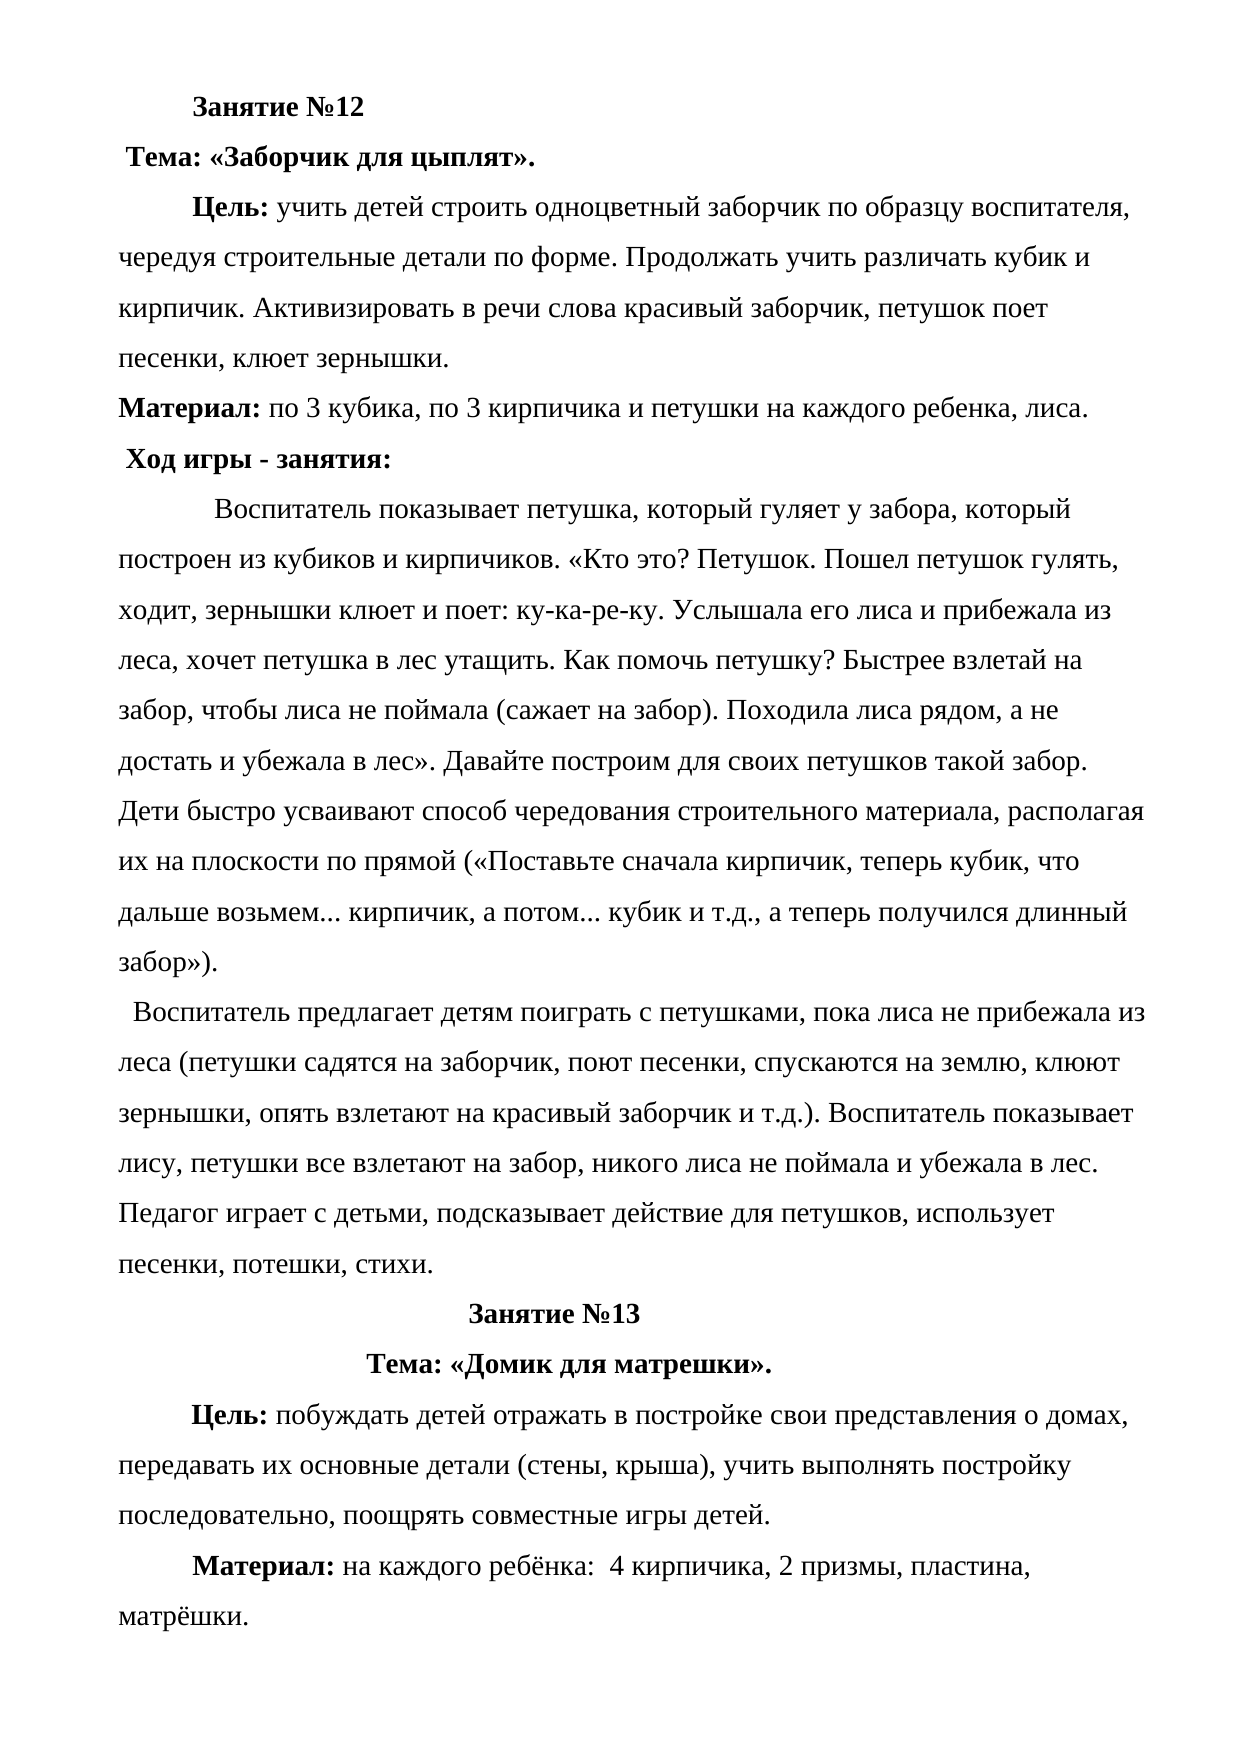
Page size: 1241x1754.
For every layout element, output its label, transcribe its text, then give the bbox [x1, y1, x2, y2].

text Материал: на каждого ребёнка: 4 кирпичика, 2 призмы, пластина, матрёшки. [118, 1548, 1152, 1632]
text Ход игры - занятия: [118, 441, 1152, 474]
text Цель: учить детей строить одноцветный заборчик по образцу воспитателя, чередуя строительные детали по форме. Продолжать учить различать кубик и кирпичик. Активизировать в речи слова красивый заборчик, петушок поет песенки, клюет зернышки. Материал: по 3 кубика, по 3 кирпичика и петушки на каждого ребенка, лиса. [118, 189, 1152, 424]
text Тема: «Заборчик для цыплят». [118, 139, 1152, 172]
text Цель: побуждать детей отражать в постройке свои представления о домах, передавать их основные детали (стены, крыша), учить выполнять постройку последовательно, поощрять совместные игры детей. [118, 1397, 1152, 1531]
text Занятие №12 [118, 89, 1152, 122]
text Воспитатель показывает петушка, который гуляет у забора, который построен из кубиков и кирпичиков. «Кто это? Петушок. Пошел петушок гулять, ходит, зернышки клюет и поет: ку-ка-ре-ку. Услышала его лиса и прибежала из леса, хочет петушка в лес утащить. Как помочь петушку? Быстрее взлетай на забор, чтобы лиса не поймала (сажает на забор). Походила лиса рядом, а не достать и убежала в лес». Давайте построим для своих петушков такой забор. Дети быстро усваивают способ чередования строительного материала, располагая их на плоскости по прямой («Поставьте сначала кирпичик, теперь кубик, что дальше возьмем... кирпичик, а потом... кубик и т.д., а теперь получился длинный забор»). Воспитатель предлагает детям поиграть с петушками, пока лиса не прибежала из леса (петушки садятся на заборчик, поют песенки, спускаются на землю, клюют зернышки, опять взлетают на красивый заборчик и т.д.). Воспитатель показывает лису, петушки все взлетают на забор, никого лиса не поймала и убежала в лес. Педагог играет с детьми, подсказывает действие для петушков, использует песенки, потешки, стихи. Занятие №13 Тема: «Домик для матрешки». [118, 491, 1152, 1380]
